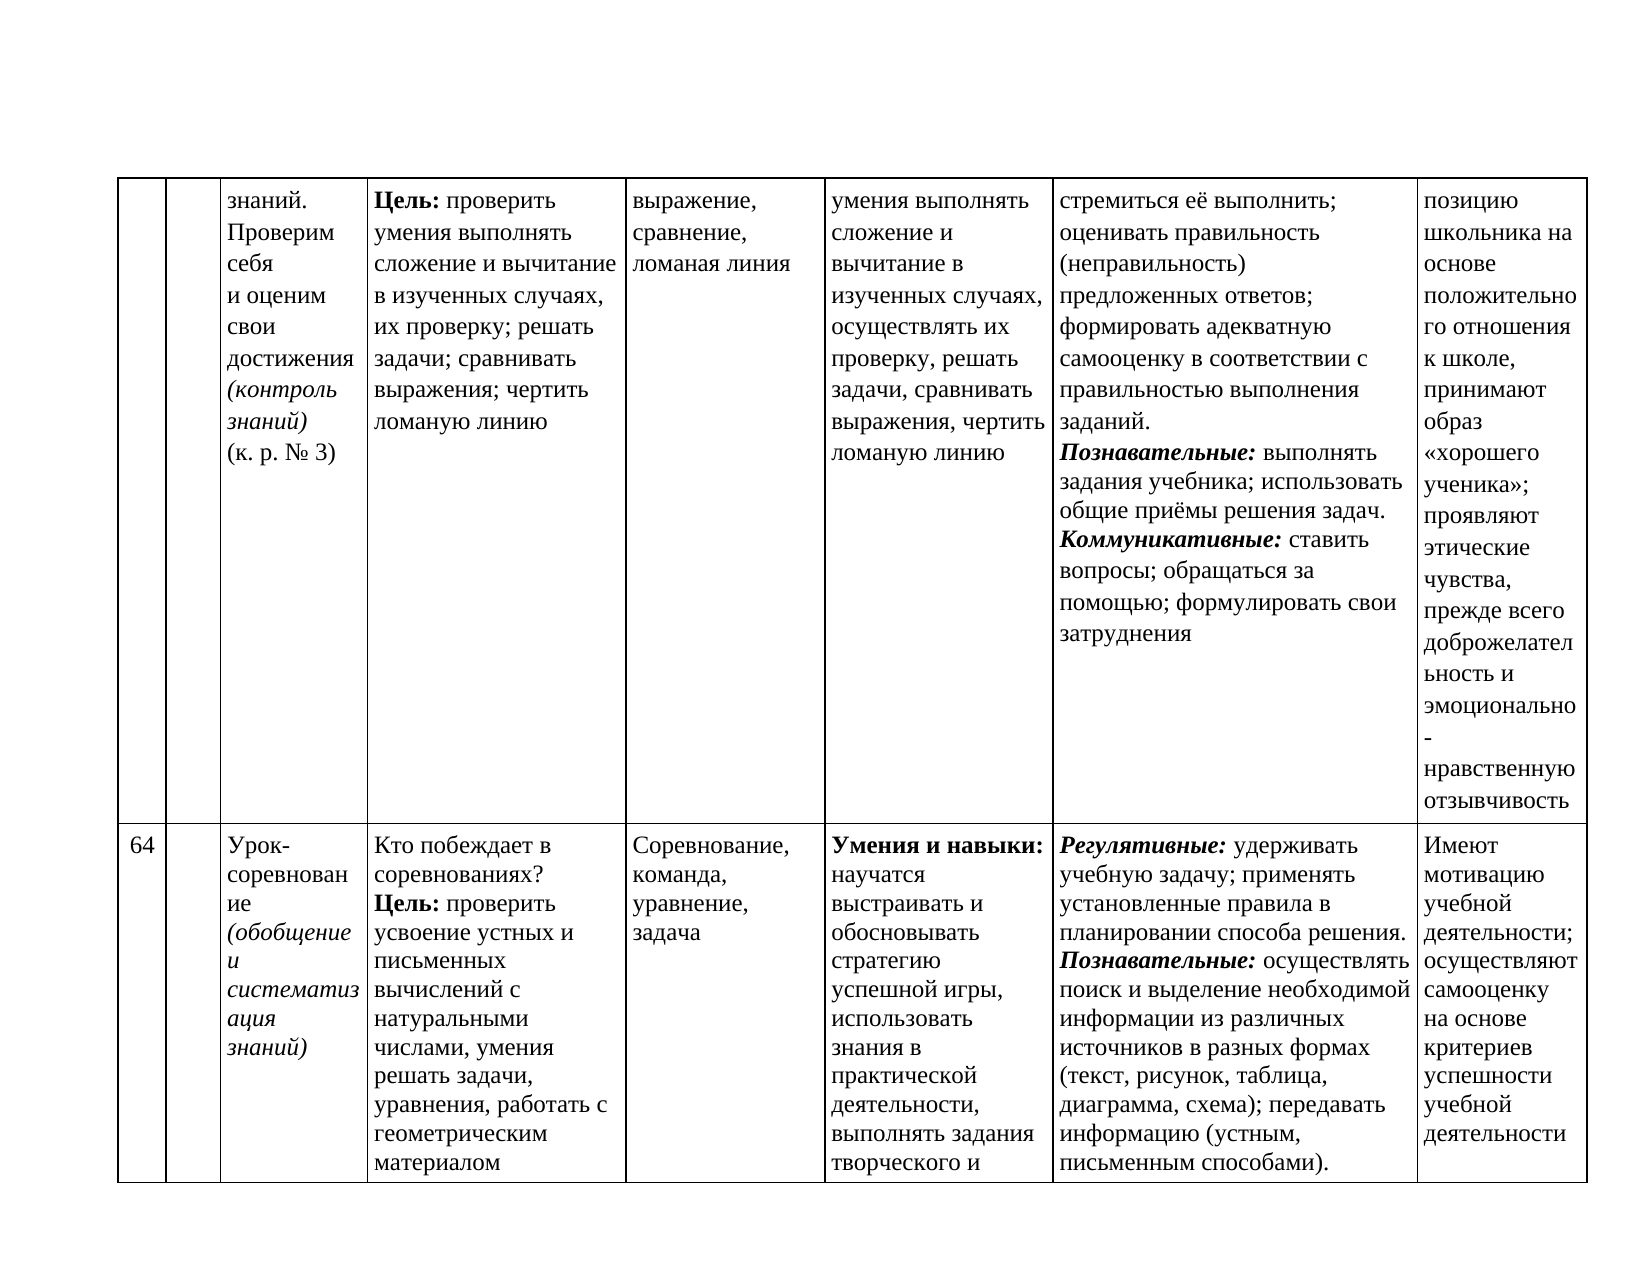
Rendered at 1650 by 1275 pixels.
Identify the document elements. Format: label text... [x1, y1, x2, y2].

table_cell [167, 824, 220, 1182]
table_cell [1418, 824, 1586, 1182]
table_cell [627, 179, 824, 822]
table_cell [368, 824, 625, 1182]
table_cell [1054, 179, 1417, 822]
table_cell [221, 179, 367, 822]
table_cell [627, 824, 824, 1182]
table_cell [167, 179, 220, 822]
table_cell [1418, 179, 1586, 822]
table_cell 63 [119, 179, 165, 822]
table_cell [1054, 824, 1417, 1182]
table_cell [368, 179, 625, 822]
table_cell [826, 824, 1052, 1182]
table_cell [826, 179, 1052, 822]
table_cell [221, 824, 367, 1182]
table_cell 64 [119, 824, 165, 1182]
